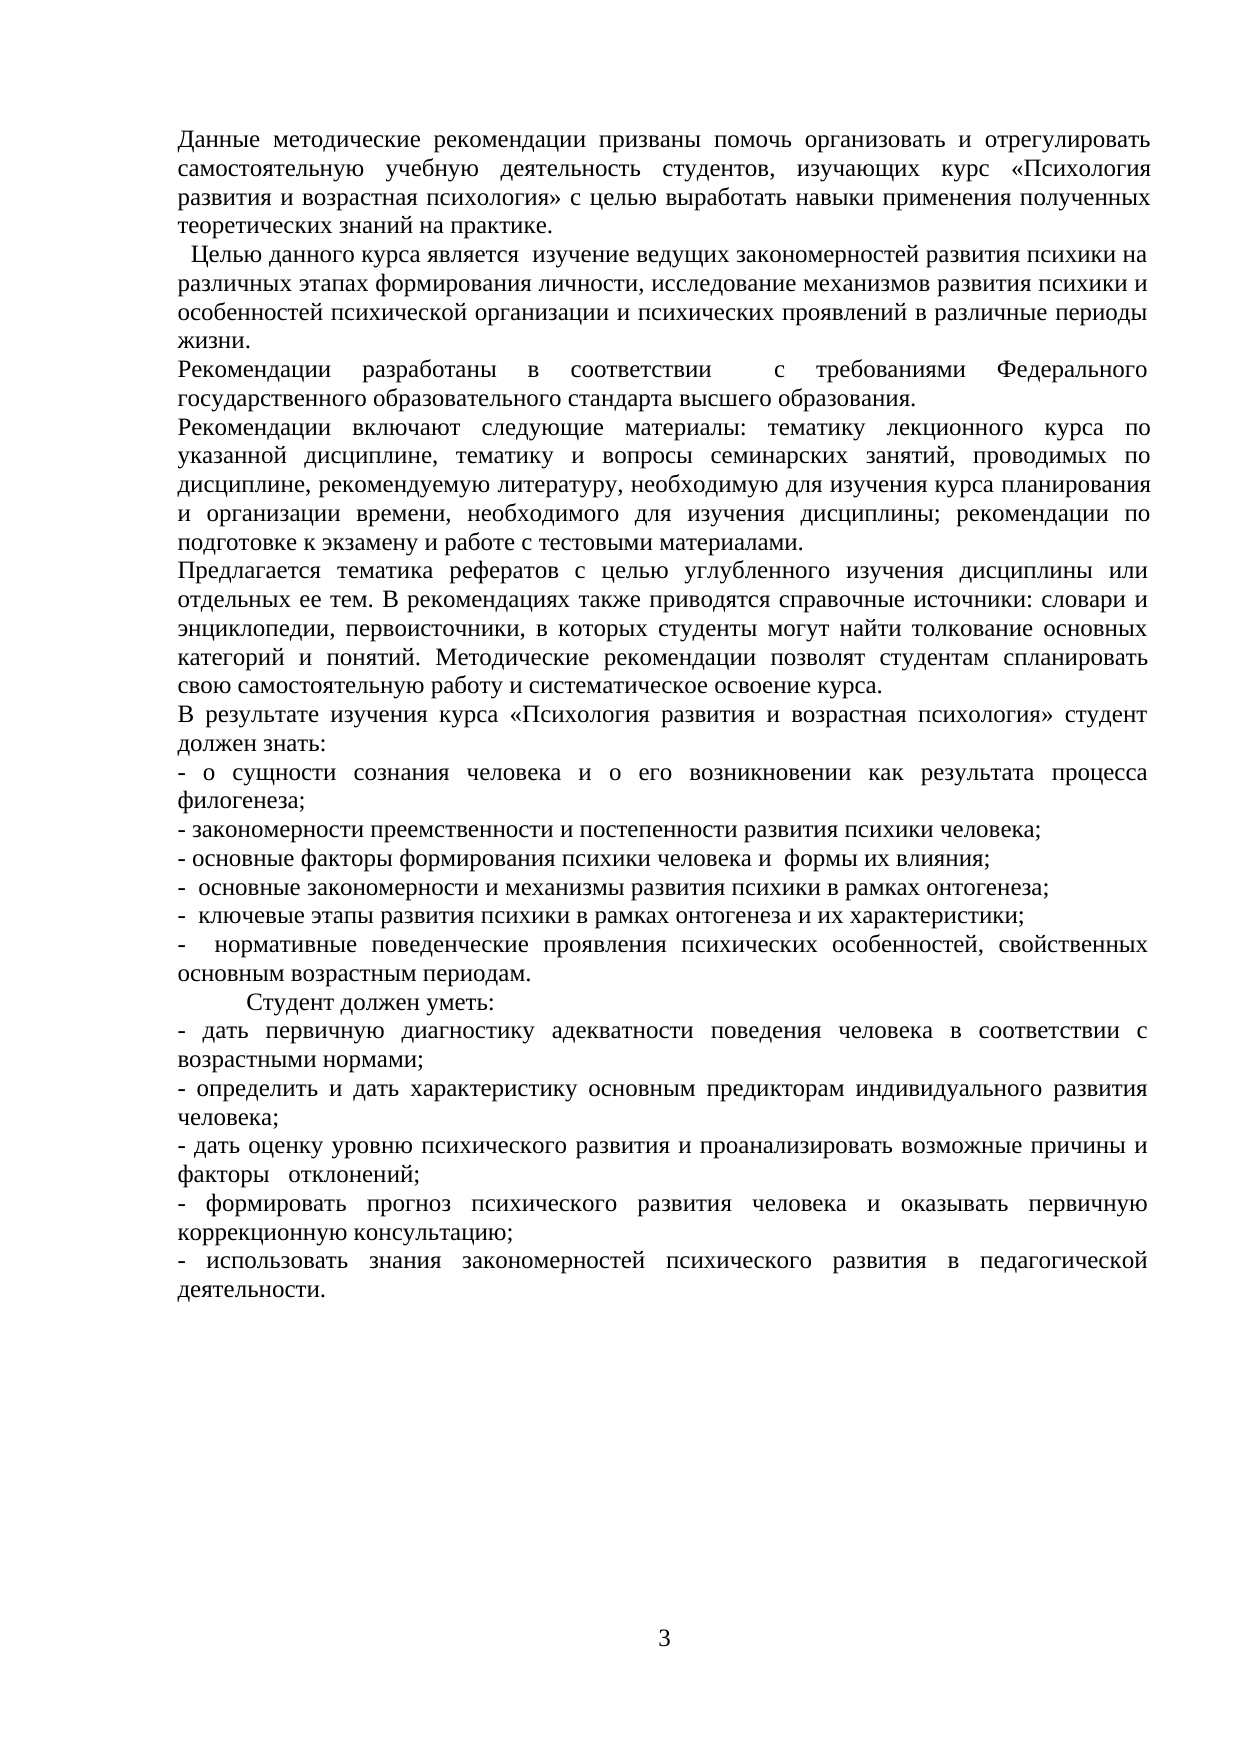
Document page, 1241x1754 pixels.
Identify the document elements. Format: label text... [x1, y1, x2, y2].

text Предлагается тематика рефератов с целью углубленного изучения дисциплины или отдельных ее тем. В рекомендациях также приводятся справочные источники: словари и энциклопедии, первоисточники, в которых студенты могут найти толкование основных категорий и понятий. Методические рекомендации позволят студентам спланировать свою самостоятельную работу и систематическое освоение курса. [177, 555, 1149, 699]
text В результате изучения курса «Психология развития и возрастная психология» студент должен знать: [177, 699, 1149, 757]
text Рекомендации разработаны в соответствии с требованиями Федерального государственного образовательного стандарта высшего образования. [177, 354, 1149, 412]
text - дать первичную диагностику адекватности поведения человека в соответствии с возрастными нормами; [177, 1015, 1149, 1073]
text Рекомендации включают следующие материалы: тематику лекционного курса по указанной дисциплине, тематику и вопросы семинарских занятий, проводимых по дисциплине, рекомендуемую литературу, необходимую для изучения курса планирования и организации времени, необходимого для изучения дисциплины; рекомендации по подготовке к экзамену и работе с тестовыми материалами. [177, 412, 1152, 555]
text Данные методические рекомендации призваны помочь организовать и отрегулировать самостоятельную учебную деятельность студентов, изучающих курс «Психология развития и возрастная психология» с целью выработать навыки применения полученных теоретических знаний на практике. [177, 124, 1152, 239]
text Целью данного курса является изучение ведущих закономерностей развития психики на различных этапах формирования личности, исследование механизмов развития психики и особенностей психической организации и психических проявлений в различные периоды жизни. [177, 239, 1149, 354]
text - определить и дать характеристику основным предикторам индивидуального развития человека; [177, 1073, 1149, 1130]
text Студент должен уметь: [177, 987, 1149, 1015]
text - закономерности преемственности и постепенности развития психики человека; [177, 814, 1149, 843]
text - основные закономерности и механизмы развития психики в рамках онтогенеза; [177, 872, 1149, 900]
text - дать оценку уровню психического развития и проанализировать возможные причины и факторы отклонений; [177, 1130, 1149, 1188]
text - использовать знания закономерностей психического развития в педагогической деятельности. [177, 1245, 1149, 1303]
text - о сущности сознания человека и о его возникновении как результата процесса филогенеза; [177, 757, 1149, 814]
text - формировать прогноз психического развития человека и оказывать первичную коррекционную консультацию; [177, 1188, 1149, 1245]
text - нормативные поведенческие проявления психических особенностей, свойственных основным возрастным периодам. [177, 929, 1149, 987]
text - основные факторы формирования психики человека и формы их влияния; [177, 843, 1149, 872]
text - ключевые этапы развития психики в рамках онтогенеза и их характеристики; [177, 900, 1149, 929]
